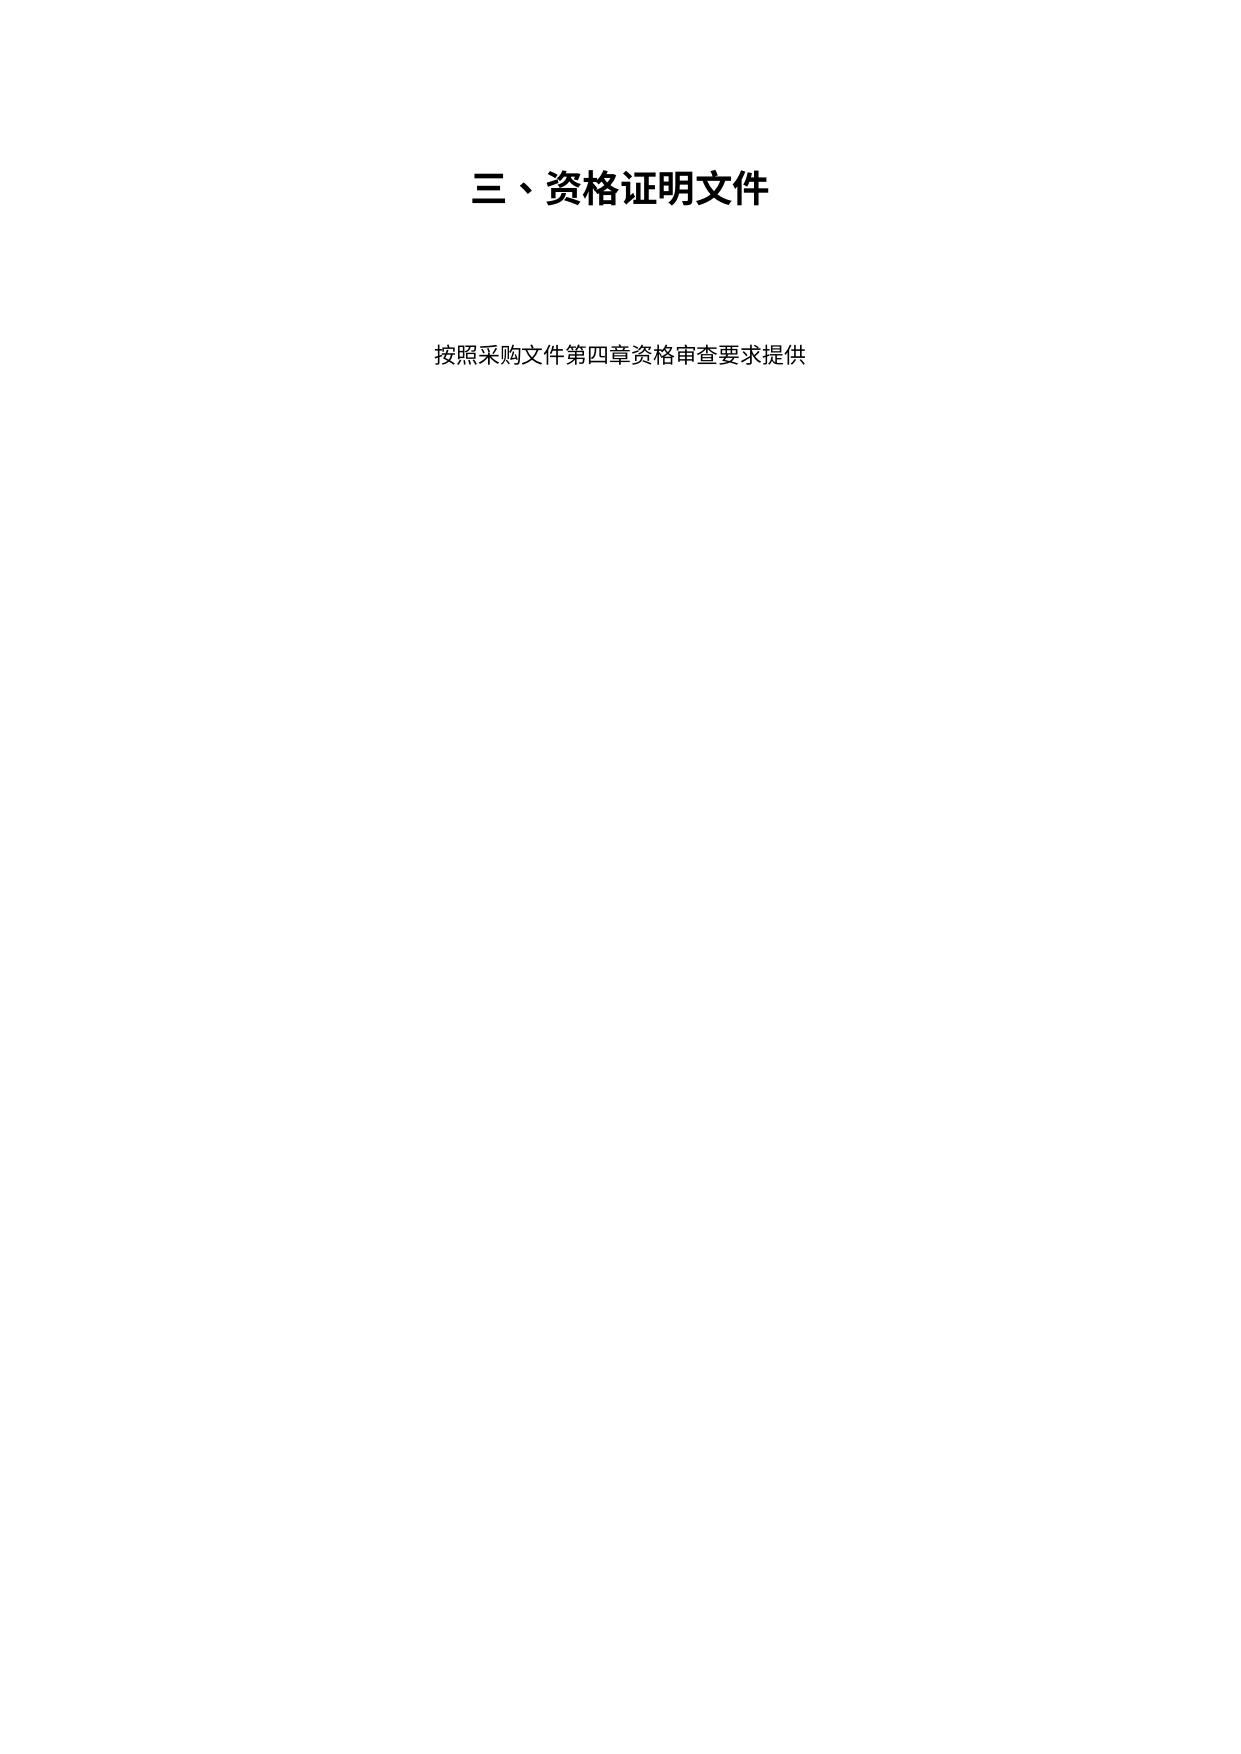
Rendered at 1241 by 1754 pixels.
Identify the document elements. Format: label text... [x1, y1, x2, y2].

text 按照采购文件第四章资格审查要求提供 [187, 338, 1053, 370]
text 三、资格证明文件 [188, 162, 1053, 213]
